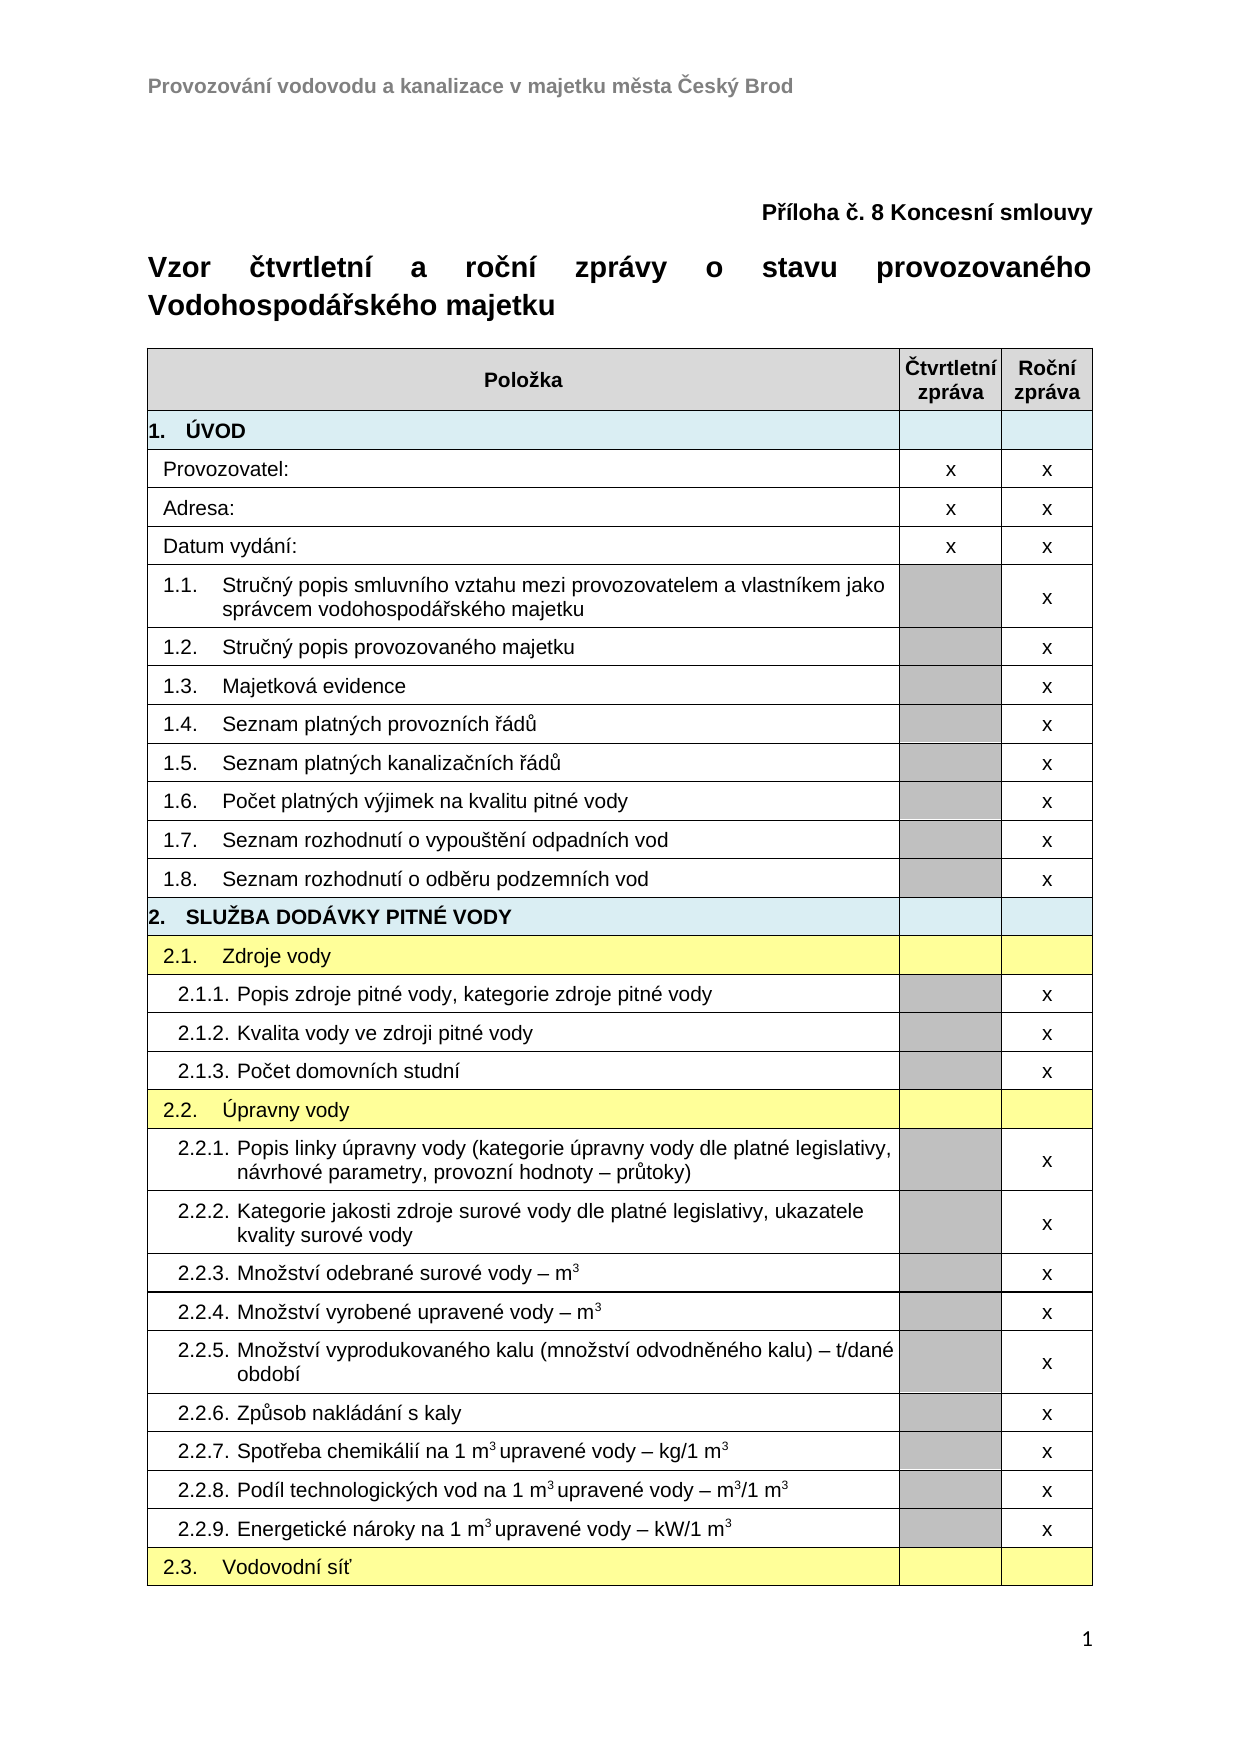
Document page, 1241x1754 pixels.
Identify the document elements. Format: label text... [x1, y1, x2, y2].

table_cell x [900, 450, 1001, 487]
table_cell x [1002, 782, 1092, 819]
table_cell [900, 859, 1001, 897]
table_cell Množství vyrobené upravené vody – m3 [148, 1293, 899, 1330]
table_cell [1002, 1548, 1092, 1585]
table_cell [900, 1471, 1001, 1508]
table_cell [900, 821, 1001, 858]
table_cell Spotřeba chemikálií na 1 m3 upravené vody – kg/1 m3 [148, 1432, 899, 1469]
table_cell Seznam platných kanalizačních řádů [148, 744, 899, 781]
table_cell Úpravny vody [148, 1090, 899, 1128]
table_cell [900, 744, 1001, 781]
table_cell x [1002, 1509, 1092, 1547]
table_cell [900, 1331, 1001, 1392]
table_cell Energetické nároky na 1 m3 upravené vody – kW/1 m3 [148, 1509, 899, 1547]
table_cell [900, 936, 1001, 974]
table_cell Adresa: [148, 488, 899, 526]
table_cell [900, 1293, 1001, 1330]
table_cell [900, 1509, 1001, 1547]
table_cell x [1002, 628, 1092, 665]
table_cell Způsob nakládání s kaly [148, 1394, 899, 1431]
table_cell [1002, 898, 1092, 935]
table_cell Počet platných výjimek na kvalitu pitné vody [148, 782, 899, 819]
table_header Čtvrtletní zpráva [900, 349, 1001, 410]
table_cell x [900, 527, 1001, 564]
table_cell Stručný popis smluvního vztahu mezi provozovatelem a vlastníkem jako správcem vodohospodářského majetku [148, 565, 899, 627]
table_cell x [1002, 1471, 1092, 1508]
table_cell x [1002, 527, 1092, 564]
table_cell Počet domovních studní [148, 1052, 899, 1089]
table_cell [900, 1432, 1001, 1469]
table_cell [900, 1254, 1001, 1291]
table_cell x [1002, 744, 1092, 781]
table_cell [900, 1191, 1001, 1253]
table_cell [900, 411, 1001, 449]
table_cell x [1002, 859, 1092, 897]
table_cell x [900, 488, 1001, 526]
table_cell [900, 705, 1001, 742]
table_cell x [1002, 1432, 1092, 1469]
table_cell Provozovatel: [148, 450, 899, 487]
table_cell x [1002, 705, 1092, 742]
table_cell Vodovodní síť [148, 1548, 899, 1585]
table_cell x [1002, 1394, 1092, 1431]
table_cell Úvod [148, 411, 899, 449]
table_cell Popis linky úpravny vody (kategorie úpravny vody dle platné legislativy, návrhové parametry, provozní hodnoty – průtoky) [148, 1129, 899, 1190]
table_cell [900, 1548, 1001, 1585]
table_cell [900, 1013, 1001, 1051]
table_cell [1002, 411, 1092, 449]
table_cell [900, 782, 1001, 819]
table_cell x [1002, 1331, 1092, 1392]
table_cell [900, 1090, 1001, 1128]
table_cell x [1002, 1052, 1092, 1089]
table_cell x [1002, 1293, 1092, 1330]
table_cell [900, 1394, 1001, 1431]
table_cell x [1002, 821, 1092, 858]
table_cell x [1002, 1254, 1092, 1291]
table_cell [900, 666, 1001, 704]
text Příloha č. 8 Koncesní smlouvy [148, 199, 1093, 225]
table_cell x [1002, 565, 1092, 627]
table_cell Seznam platných provozních řádů [148, 705, 899, 742]
table_cell Seznam rozhodnutí o vypouštění odpadních vod [148, 821, 899, 858]
table_cell x [1002, 666, 1092, 704]
table_cell Popis zdroje pitné vody, kategorie zdroje pitné vody [148, 975, 899, 1012]
table_cell [900, 565, 1001, 627]
table_cell Majetková evidence [148, 666, 899, 704]
table_cell [900, 1129, 1001, 1190]
table_header Položka [148, 349, 899, 410]
text Vzor čtvrtletní a roční zprávy o stavu provozovaného Vodohospodářského majetku [148, 250, 1093, 322]
table_cell Množství odebrané surové vody – m3 [148, 1254, 899, 1291]
table_cell [900, 1052, 1001, 1089]
table_cell x [1002, 1013, 1092, 1051]
table_cell Seznam rozhodnutí o odběru podzemních vod [148, 859, 899, 897]
table_cell Datum vydání: [148, 527, 899, 564]
table_cell Stručný popis provozovaného majetku [148, 628, 899, 665]
table_cell x [1002, 450, 1092, 487]
table_cell x [1002, 1129, 1092, 1190]
table_cell [900, 975, 1001, 1012]
table_cell x [1002, 975, 1092, 1012]
table_cell x [1002, 1191, 1092, 1253]
table_cell Služba dodávky pitné vody [148, 898, 899, 935]
table_cell Kategorie jakosti zdroje surové vody dle platné legislativy, ukazatele kvality surové vody [148, 1191, 899, 1253]
table_cell Kvalita vody ve zdroji pitné vody [148, 1013, 899, 1051]
table_cell Množství vyprodukovaného kalu (množství odvodněného kalu) – t/dané období [148, 1331, 899, 1392]
table_cell [900, 898, 1001, 935]
table_cell [900, 628, 1001, 665]
table_cell x [1002, 488, 1092, 526]
table_cell [1002, 1090, 1092, 1128]
table_cell [1002, 936, 1092, 974]
table_cell Podíl technologických vod na 1 m3 upravené vody – m3/1 m3 [148, 1471, 899, 1508]
table_cell Zdroje vody [148, 936, 899, 974]
table_header Roční zpráva [1002, 349, 1092, 410]
